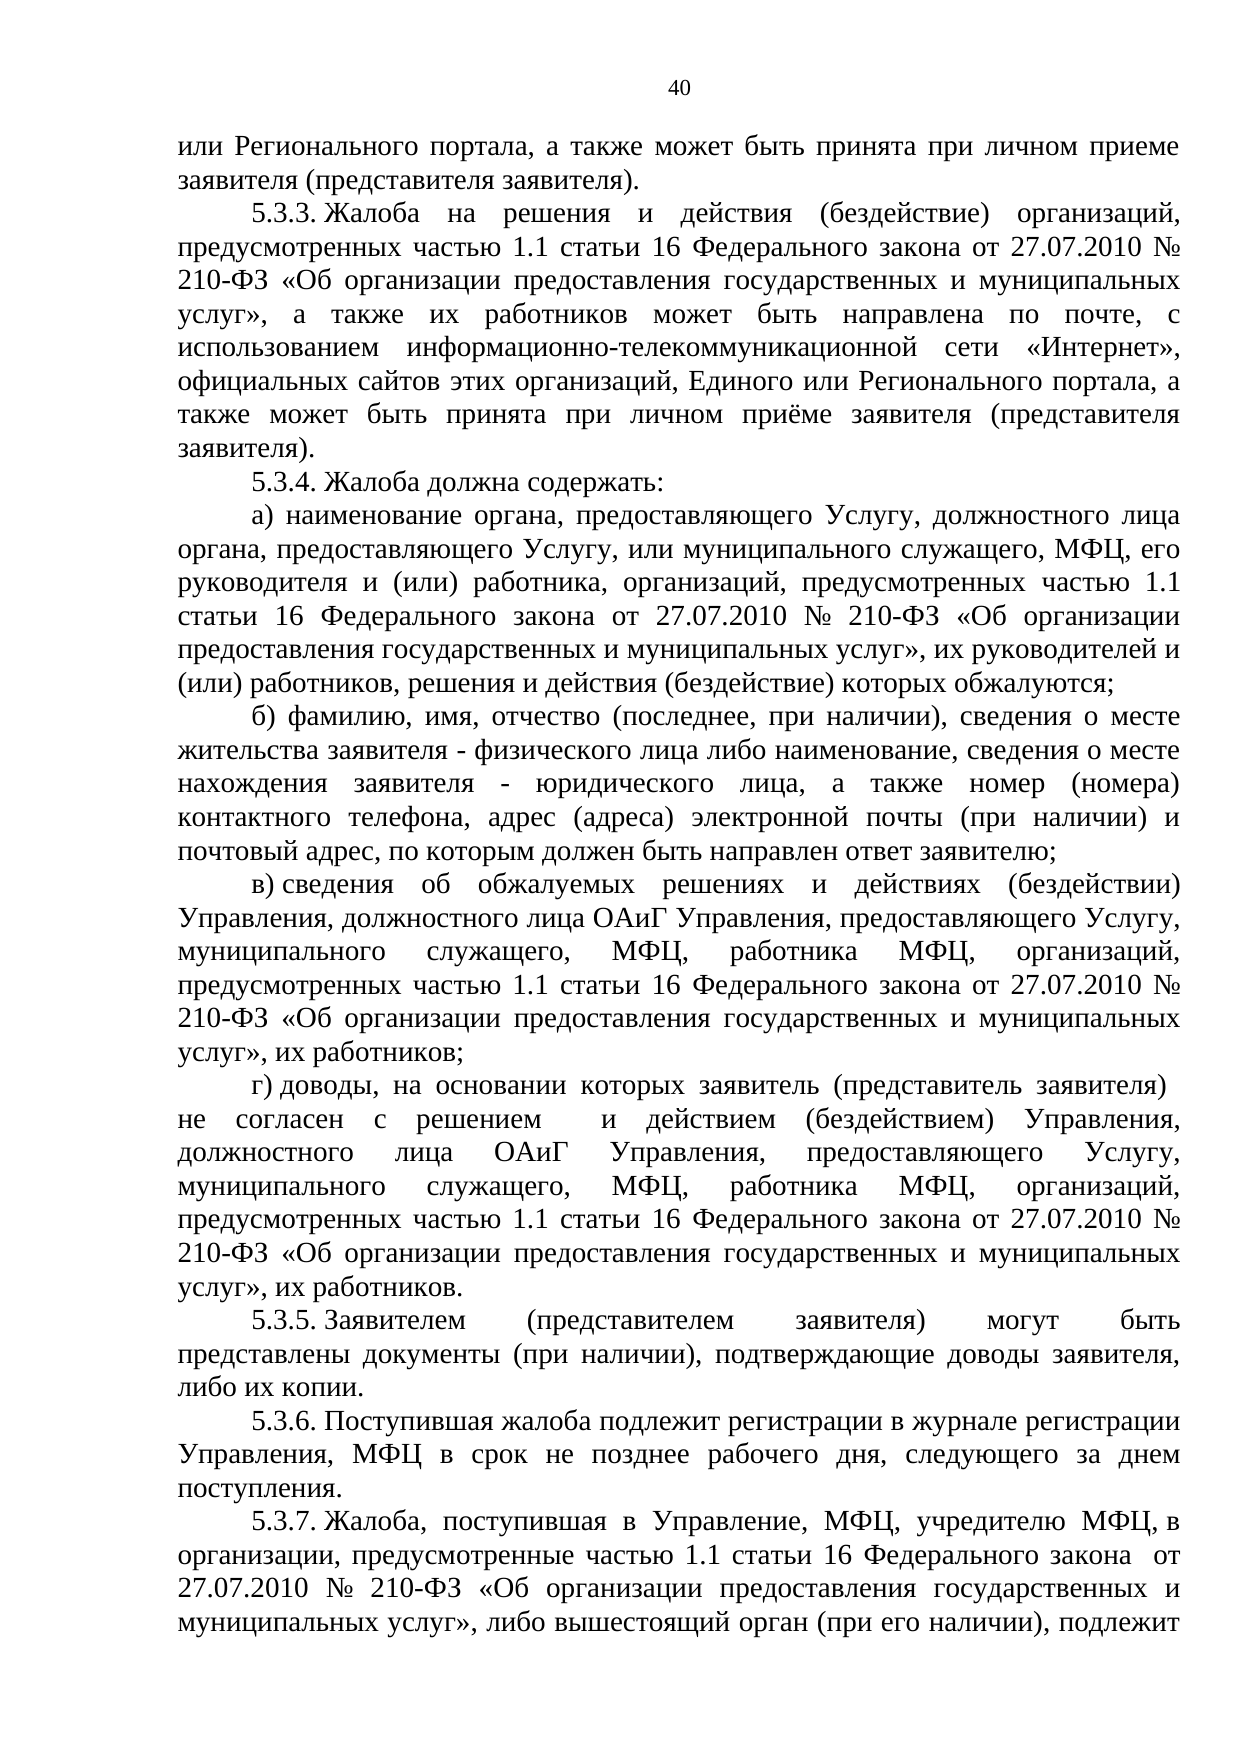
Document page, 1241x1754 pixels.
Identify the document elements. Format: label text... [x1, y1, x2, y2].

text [177, 1503, 1181, 1638]
text 5.3.3. Жалоба на решения и действия (бездействие) организаций, предусмотренных частью 1.1 статьи 16 Федерального закона от 27.07.2010 № 210-ФЗ «Об организации предоставления государственных и муниципальных услуг», а также их работников может быть направлена по почте, с использованием информационно-телекоммуникационной сети «Интернет», официальных сайтов этих организаций, Единого или Регионального портала, а также может быть принята при личном приёме заявителя (представителя заявителя). [177, 195, 1181, 464]
text б) фамилию, имя, отчество (последнее, при наличии), сведения о месте жительства заявителя - физического лица либо наименование, сведения о месте нахождения заявителя - юридического лица, а также номер (номера) контактного телефона, адрес (адреса) электронной почты (при наличии) и почтовый адрес, по которым должен быть направлен ответ заявителю; [177, 698, 1181, 866]
text г) доводы, на основании которых заявитель (представитель заявителя) не согласен с решением и действием (бездействием) Управления, должностного лица ОАиГ Управления, предоставляющего Услугу, муниципального служащего, МФЦ, работника МФЦ, организаций, предусмотренных частью 1.1 статьи 16 Федерального закона от 27.07.2010 № 210-ФЗ «Об организации предоставления государственных и муниципальных услуг», их работников. [177, 1067, 1181, 1302]
text 5.3.4. Жалоба должна содержать: [177, 464, 1181, 497]
text 5.3.5. Заявителем (представителем заявителя) могут быть представлены документы (при наличии), подтверждающие доводы заявителя, либо их копии. [177, 1302, 1181, 1403]
text а) наименование органа, предоставляющего Услугу, должностного лица органа, предоставляющего Услугу, или муниципального служащего, МФЦ, его руководителя и (или) работника, организаций, предусмотренных частью 1.1 статьи 16 Федерального закона от 27.07.2010 № 210-ФЗ «Об организации предоставления государственных и муниципальных услуг», их руководителей и (или) работников, решения и действия (бездействие) которых обжалуются; [177, 497, 1181, 698]
text 5.3.6. Поступившая жалоба подлежит регистрации в журнале регистрации Управления, МФЦ в срок не позднее рабочего дня, следующего за днем поступления. [177, 1403, 1181, 1503]
text в) сведения об обжалуемых решениях и действиях (бездействии) Управления, должностного лица ОАиГ Управления, предоставляющего Услугу, муниципального служащего, МФЦ, работника МФЦ, организаций, предусмотренных частью 1.1 статьи 16 Федерального закона от 27.07.2010 № 210-ФЗ «Об организации предоставления государственных и муниципальных услуг», их работников; [177, 866, 1181, 1067]
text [177, 128, 1181, 195]
